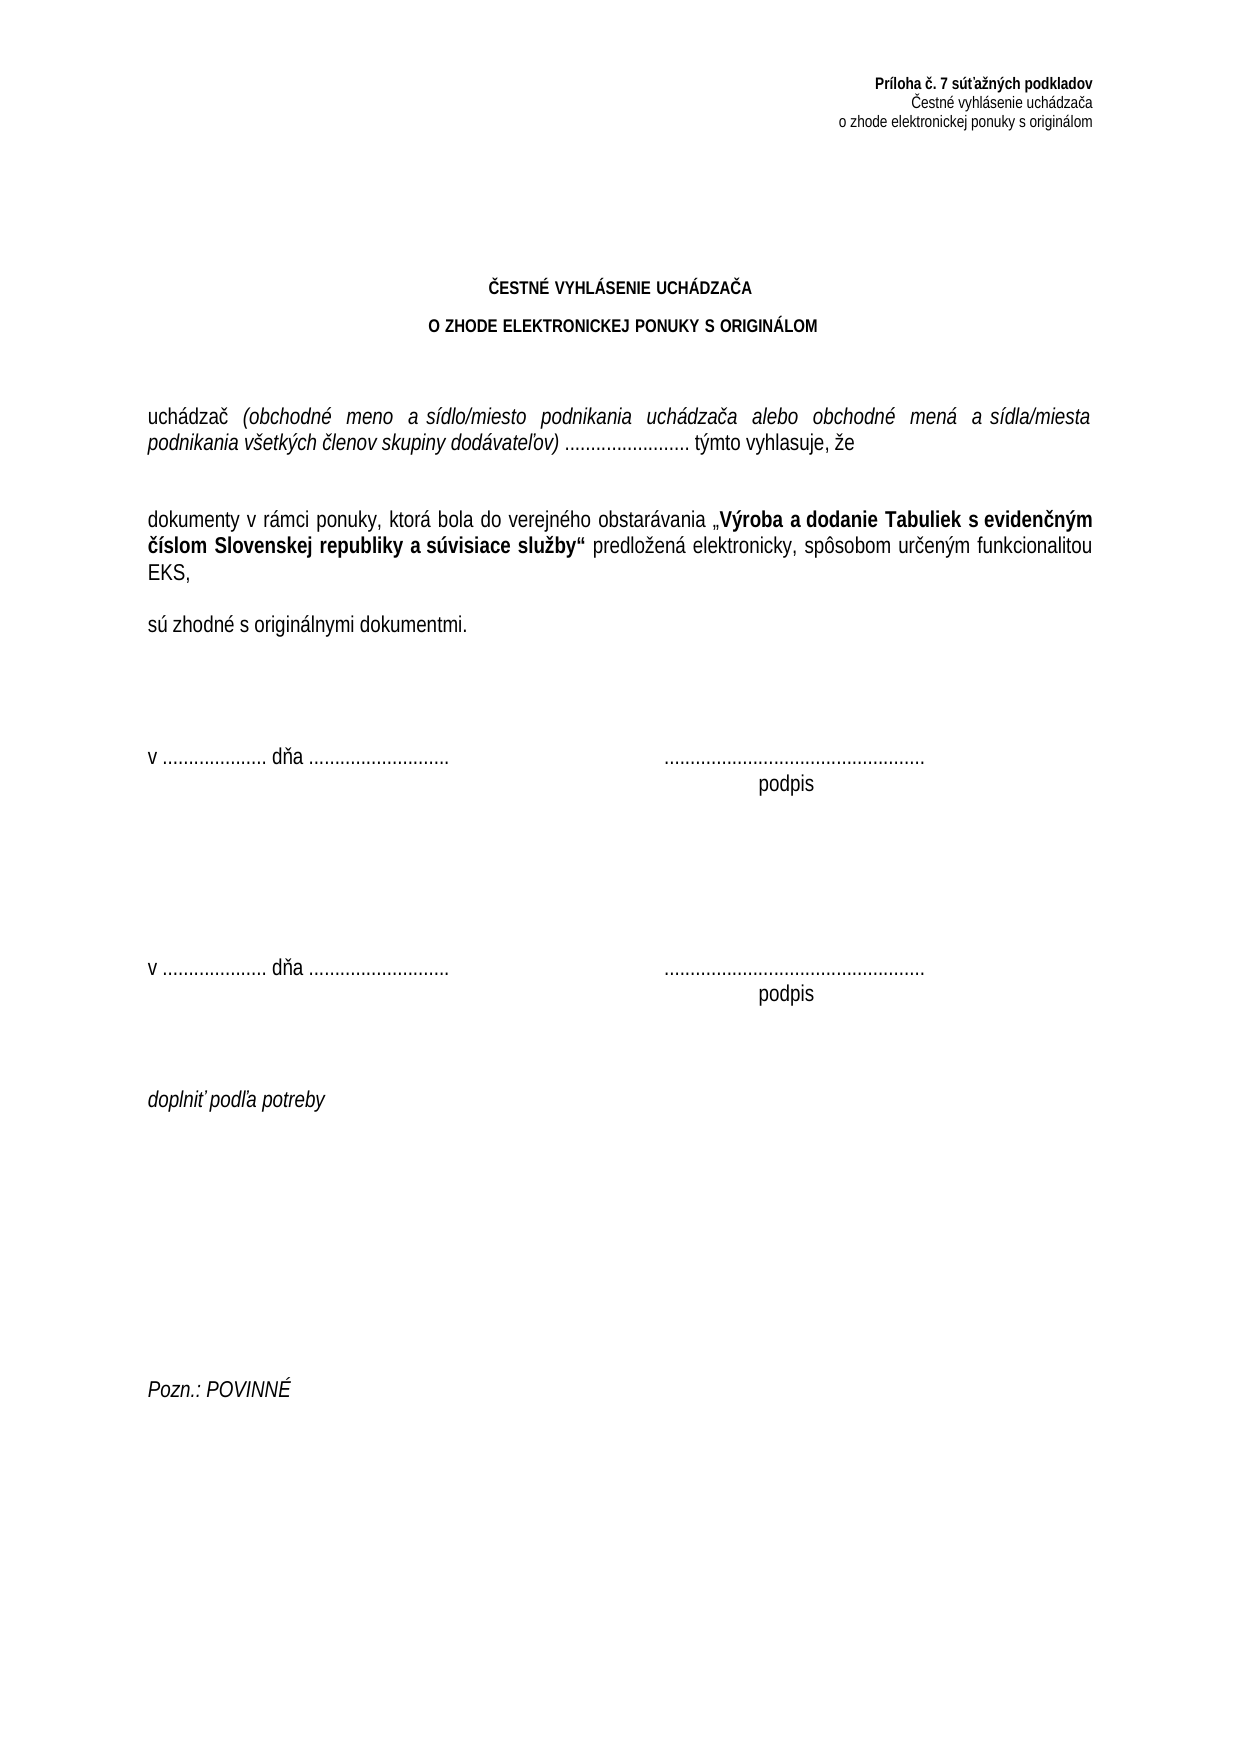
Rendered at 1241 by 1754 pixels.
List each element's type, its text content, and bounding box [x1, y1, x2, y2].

text v .................... dňa ........................... .................................................. [148, 954, 1093, 980]
text v .................... dňa ........................... .................................................. [148, 743, 1093, 769]
text podpis [148, 769, 1093, 796]
text Pozn.: POVINNÉ [148, 1376, 1093, 1402]
subtitle o zhode elektronickej ponuky s originálom [148, 311, 1093, 338]
text dokumenty v rámci ponuky, ktorá bola do verejného obstarávania „Výroba a dodanie Tabuliek s evidenčným číslom Slovenskej republiky a súvisiace služby“ predložená elektronicky, spôsobom určeným funkcionalitou EKS, [148, 506, 1093, 585]
subtitle čestné vyhlásenie uchádzača [148, 273, 1093, 299]
text podpis [148, 980, 1093, 1007]
text uchádzač (obchodné meno a sídlo/miesto podnikania uchádzača alebo obchodné mená a sídla/miesta podnikania všetkých členov skupiny dodávateľov) ........................ týmto vyhlasuje, že [148, 403, 1093, 456]
text doplniť podľa potreby [148, 1086, 1093, 1112]
text sú zhodné s originálnymi dokumentmi. [148, 611, 1093, 638]
